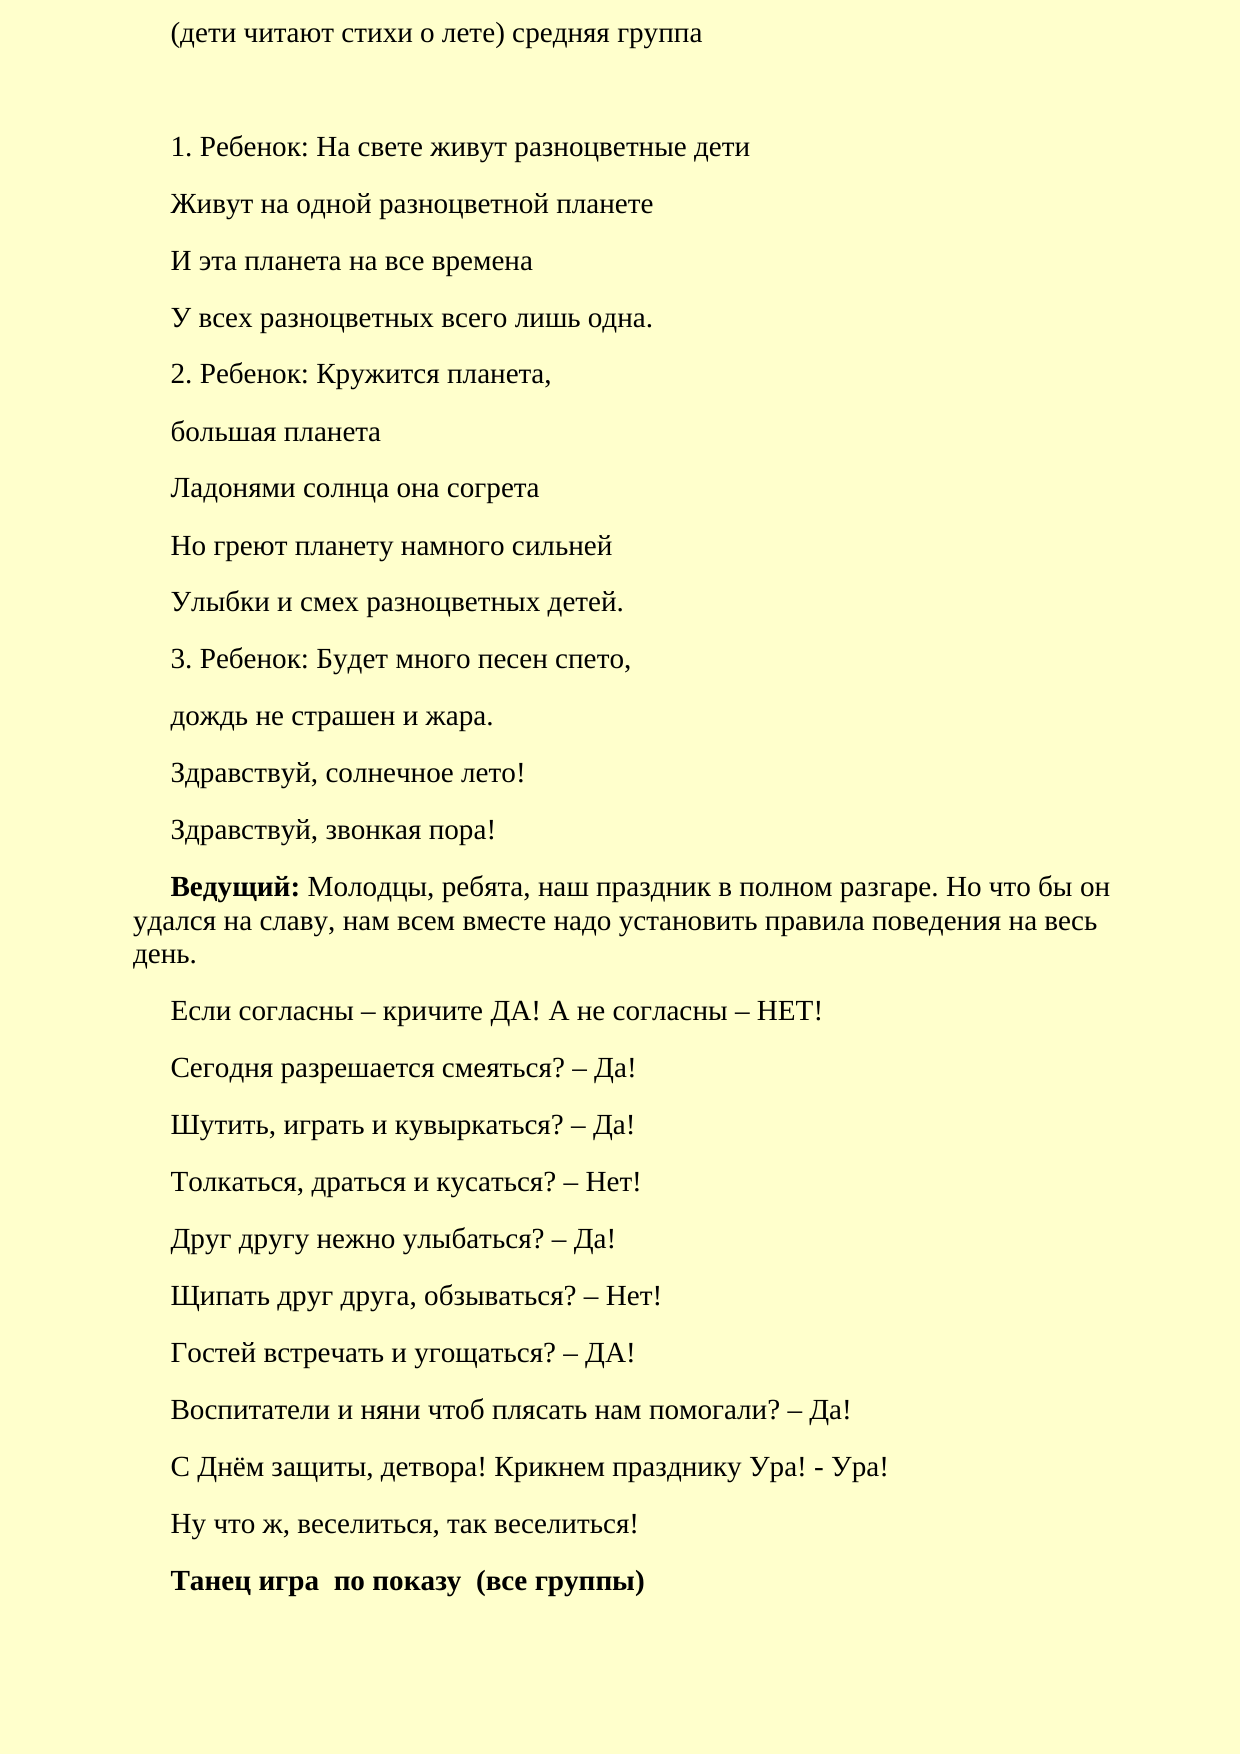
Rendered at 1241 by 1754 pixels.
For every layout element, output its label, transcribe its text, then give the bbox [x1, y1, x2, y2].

text дождь не страшен и жара. [133, 698, 1152, 732]
text (дети читают стихи о лете) средняя группа [133, 15, 1152, 48]
text большая планета [133, 414, 1152, 447]
text Но греют планету намного сильней [133, 528, 1152, 561]
text Улыбки и смех разноцветных детей. [133, 584, 1152, 618]
text Гостей встречать и угощаться? – ДА! [133, 1335, 1152, 1369]
text Ведущий: Молодцы, ребята, наш праздник в полном разгаре. Но что бы он удался на славу, нам всем вместе надо установить правила поведения на весь день. [133, 869, 1152, 970]
text Ну что ж, веселиться, так веселиться! [133, 1506, 1152, 1540]
text Шутить, играть и кувыркаться? – Да! [133, 1107, 1152, 1141]
text Здравствуй, солнечное лето! [133, 756, 1152, 789]
text И эта планета на все времена [133, 243, 1152, 276]
text С Днём защиты, детвора! Крикнем празднику Ура! - Ура! [133, 1449, 1152, 1483]
text Если согласны – кричите ДА! А не согласны – НЕТ! [133, 993, 1152, 1027]
text Щипать друг друга, обзываться? – Нет! [133, 1278, 1152, 1312]
text 1. Ребенок: На свете живут разноцветные дети [133, 129, 1152, 162]
text Друг другу нежно улыбаться? – Да! [133, 1221, 1152, 1255]
text Ладонями солнца она согрета [133, 471, 1152, 504]
text Сегодня разрешается смеяться? – Да! [133, 1051, 1152, 1084]
text Здравствуй, звонкая пора! [133, 812, 1152, 846]
text Воспитатели и няни чтоб плясать нам помогали? – Да! [133, 1392, 1152, 1426]
text Живут на одной разноцветной планете [133, 186, 1152, 219]
text Танец игра по показу (все группы) [133, 1563, 1152, 1597]
text 2. Ребенок: Кружится планета, [133, 357, 1152, 390]
text У всех разноцветных всего лишь одна. [133, 300, 1152, 333]
text 3. Ребенок: Будет много песен спето, [133, 642, 1152, 675]
text Толкаться, драться и кусаться? – Нет! [133, 1164, 1152, 1198]
